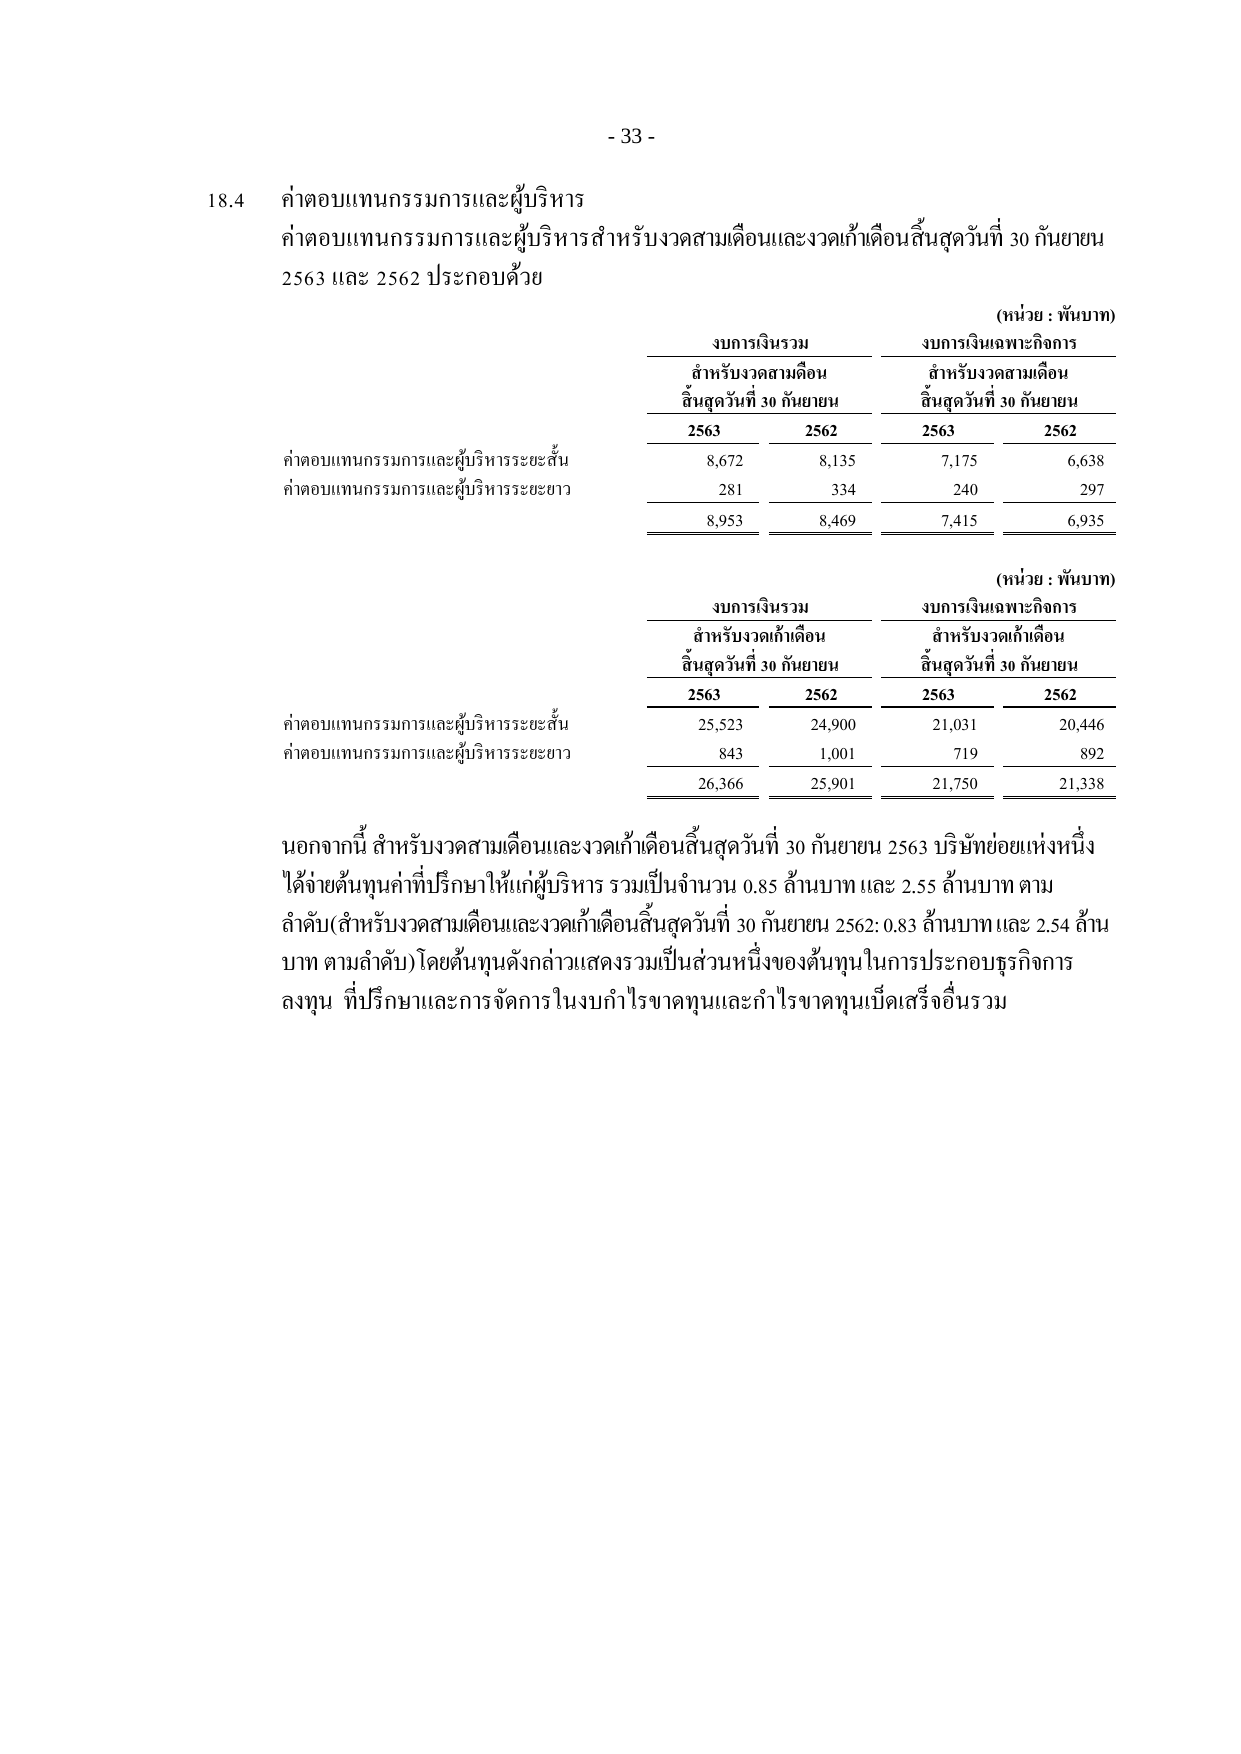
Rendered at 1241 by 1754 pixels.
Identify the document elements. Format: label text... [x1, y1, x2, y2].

text ค่าตอบแทนกรรมการและผู้บริหารสำหรับงวดสามเดือนและงวดเก้าเดือนสิ้นสุดวันที่ 30 กันยายน 2563 และ 2562 ประกอบด้วย [281, 216, 1113, 293]
text (หน่วย : พันบาท) [150, 299, 1115, 328]
text นอกจากนี้ สำหรับงวดสามเดือนและงวดเก้าเดือนสิ้นสุดวันที่ 30 กันยายน 2563 บริษัทย่อยแห่งหนึ่งได้จ่ายต้นทุนค่าที่ปรึกษาให้แก่ผู้บริหาร รวมเป็นจำนวน 0.85 ล้านบาท และ 2.55 ล้านบาท ตามลำดับ(สำหรับงวดสามเดือนและงวดเก้าเดือนสิ้นสุดวันที่ 30 กันยายน 2562: 0.83 ล้านบาท และ 2.54 ล้านบาท ตามลำดับ)โดยต้นทุนดังกล่าวแสดงรวมเป็นส่วนหนึ่งของต้นทุนในการประกอบธุรกิจการลงทุน ที่ปรึกษาและการจัดการในงบกำไรขาดทุนและกำไรขาดทุนเบ็ดเสร็จอื่นรวม [281, 824, 1112, 1018]
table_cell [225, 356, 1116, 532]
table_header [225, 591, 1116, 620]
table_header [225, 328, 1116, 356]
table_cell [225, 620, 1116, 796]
text (หน่วย : พันบาท) [150, 563, 1115, 591]
subtitle 18.4 ค่าตอบแทนกรรมการและผู้บริหาร [206, 177, 1113, 216]
